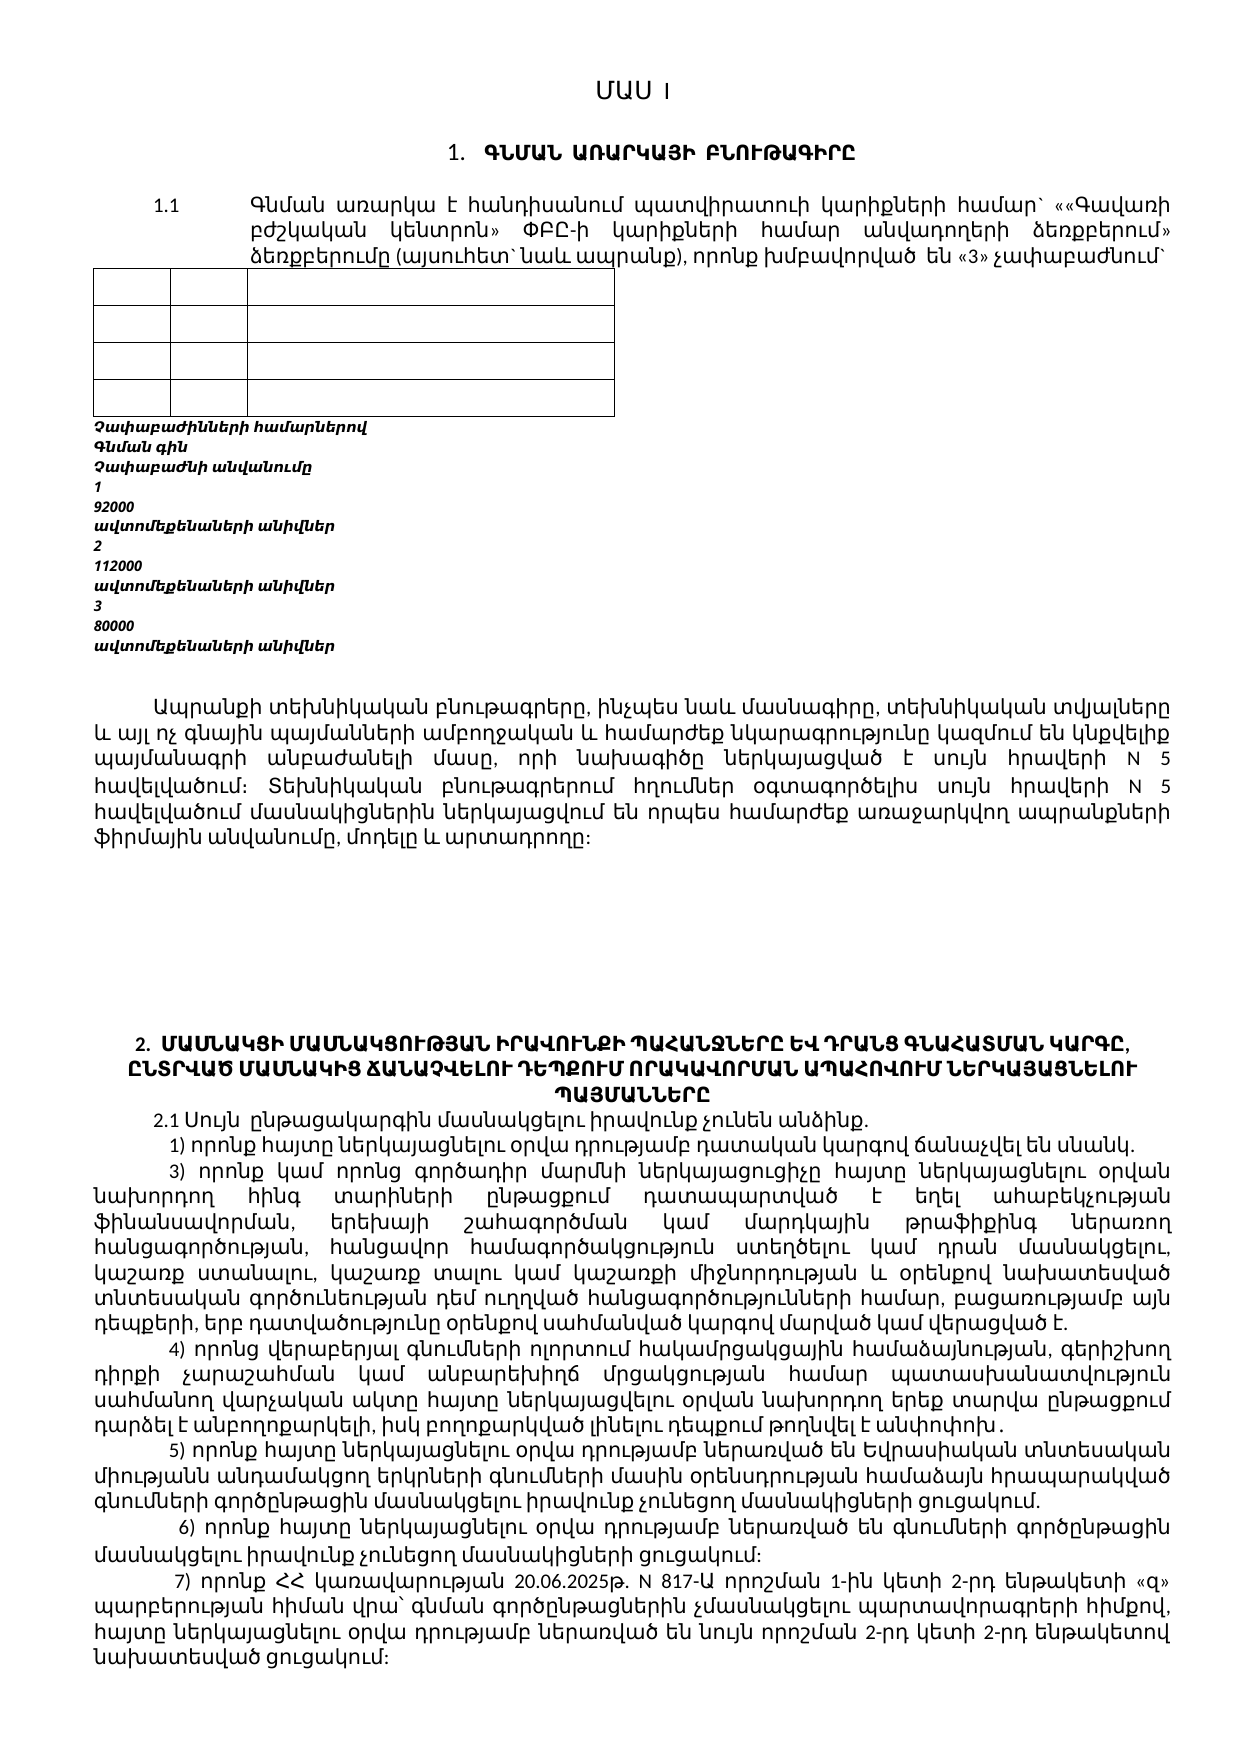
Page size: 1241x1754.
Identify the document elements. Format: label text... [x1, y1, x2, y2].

text 2.1 Սույն ընթացակարգին մասնակցելու իրավունք չունեն անձինք. [94, 1107, 1171, 1133]
text 7) որոնք ՀՀ կառավարության 20.06.2025թ. N 817-Ա որոշման 1-ին կետի 2-րդ ենթակետի «զ» պարբերության հիման վրա՝ գնման գործընթացներին չմասնակցելու պարտավորագրերի հիմքով, հայտը ներկայացնելու օրվա դրությամբ ներառված են նույն որոշման 2-րդ կետի 2-րդ ենթակետով նախատեսված ցուցակում: [94, 1568, 1171, 1670]
subtitle Գնման առարկա է հանդիսանում պատվիրատուի կարիքների համար` ««Գավառի բժշկական կենտրոն» ՓԲԸ-ի կարիքների համար անվադողերի ձեռքբերում» ձեռքբերումը (այսուհետ` նաև ապրանք), որոնք խմբավորված են «3» չափաբաժնում` [153, 192, 1171, 268]
text 3) որոնք կամ որոնց գործադիր մարմնի ներկայացուցիչը հայտը ներկայացնելու օրվան նախորդող հինգ տարիների ընթացքում դատապարտված է եղել ահաբեկչության ֆինանսավորման, երեխայի շահագործման կամ մարդկային թրաֆիքինգ ներառող հանցագործության, հանցավոր համագործակցություն ստեղծելու կամ դրան մասնակցելու, կաշառք ստանալու, կաշառք տալու կամ կաշառքի միջնորդության և օրենքով նախատեսված տնտեսական գործունեության դեմ ուղղված հանցագործությունների համար, բացառությամբ այն դեպքերի, երբ դատվածությունը օրենքով սահմանված կարգով մարված կամ վերացված է. [94, 1158, 1171, 1336]
text 2. ՄԱՍՆԱԿՑԻ ՄԱՍՆԱԿՑՈՒԹՅԱՆ ԻՐԱՎՈՒՆՔԻ ՊԱՀԱՆՋՆԵՐԸ ԵՎ ԴՐԱՆՑ ԳՆԱՀԱՏՄԱՆ ԿԱՐԳԸ, ԸՆՏՐՎԱԾ ՄԱՍՆԱԿԻՑ ՃԱՆԱՉՎԵԼՈՒ ԴԵՊՔՈՒՄ ՈՐԱԿԱՎՈՐՄԱՆ ԱՊԱՀՈՎՈՒՄ ՆԵՐԿԱՅԱՑՆԵԼՈՒ ՊԱՅՄԱՆՆԵՐԸ [94, 1031, 1171, 1107]
text 1) որոնք հայտը ներկայացնելու օրվա դրությամբ դատական կարգով ճանաչվել են սնանկ. [94, 1133, 1171, 1158]
text Ապրանքի տեխնիկական բնութագրերը, ինչպես նաև մասնագիրը, տեխնիկական տվյալները և այլ ոչ գնային պայմանների ամբողջական և համարժեք նկարագրությունը կազմում են կնքվելիք պայմանագրի անբաժանելի մասը, որի նախագիծը ներկայացված է սույն հրավերի N 5 հավելվածում։ Տեխնիկական բնութագրերում հղումներ օգտագործելիս սույն հրավերի N 5 հավելվածում մասնակիցներին ներկայացվում են որպես համարժեք առաջարկվող ապրանքների ֆիրմային անվանումը, մոդելը և արտադրողը: [94, 694, 1171, 850]
text ՄԱՍ I [94, 75, 1171, 106]
list ԳՆՄԱՆ ԱՌԱՐԿԱՅԻ ԲՆՈՒԹԱԳԻՐԸ [131, 136, 1171, 167]
text 6) որոնք հայտը ներկայացնելու օրվա դրությամբ ներառված են գնումների գործընթացին մասնակցելու իրավունք չունեցող մասնակիցների ցուցակում: [94, 1514, 1171, 1568]
text 5) որոնք հայտը ներկայացնելու օրվա դրությամբ ներառված են Եվրասիական տնտեսական միությանն անդամակցող երկրների գնումների մասին օրենսդրության համաձայն հրապարակված գնումների գործընթացին մասնակցելու իրավունք չունեցող մասնակիցների ցուցակում. [94, 1438, 1171, 1514]
text 4) որոնց վերաբերյալ գնումների ոլորտում հակամրցակցային համաձայնության, գերիշխող դիրքի չարաշահման կամ անբարեխիղճ մրցակցության համար պատասխանատվություն սահմանող վարչական ակտը հայտը ներկայացվելու օրվան նախորդող երեք տարվա ընթացքում դարձել է անբողոքարկելի, իսկ բողոքարկված լինելու դեպքում թողնվել է անփոփոխ․ [94, 1336, 1171, 1438]
